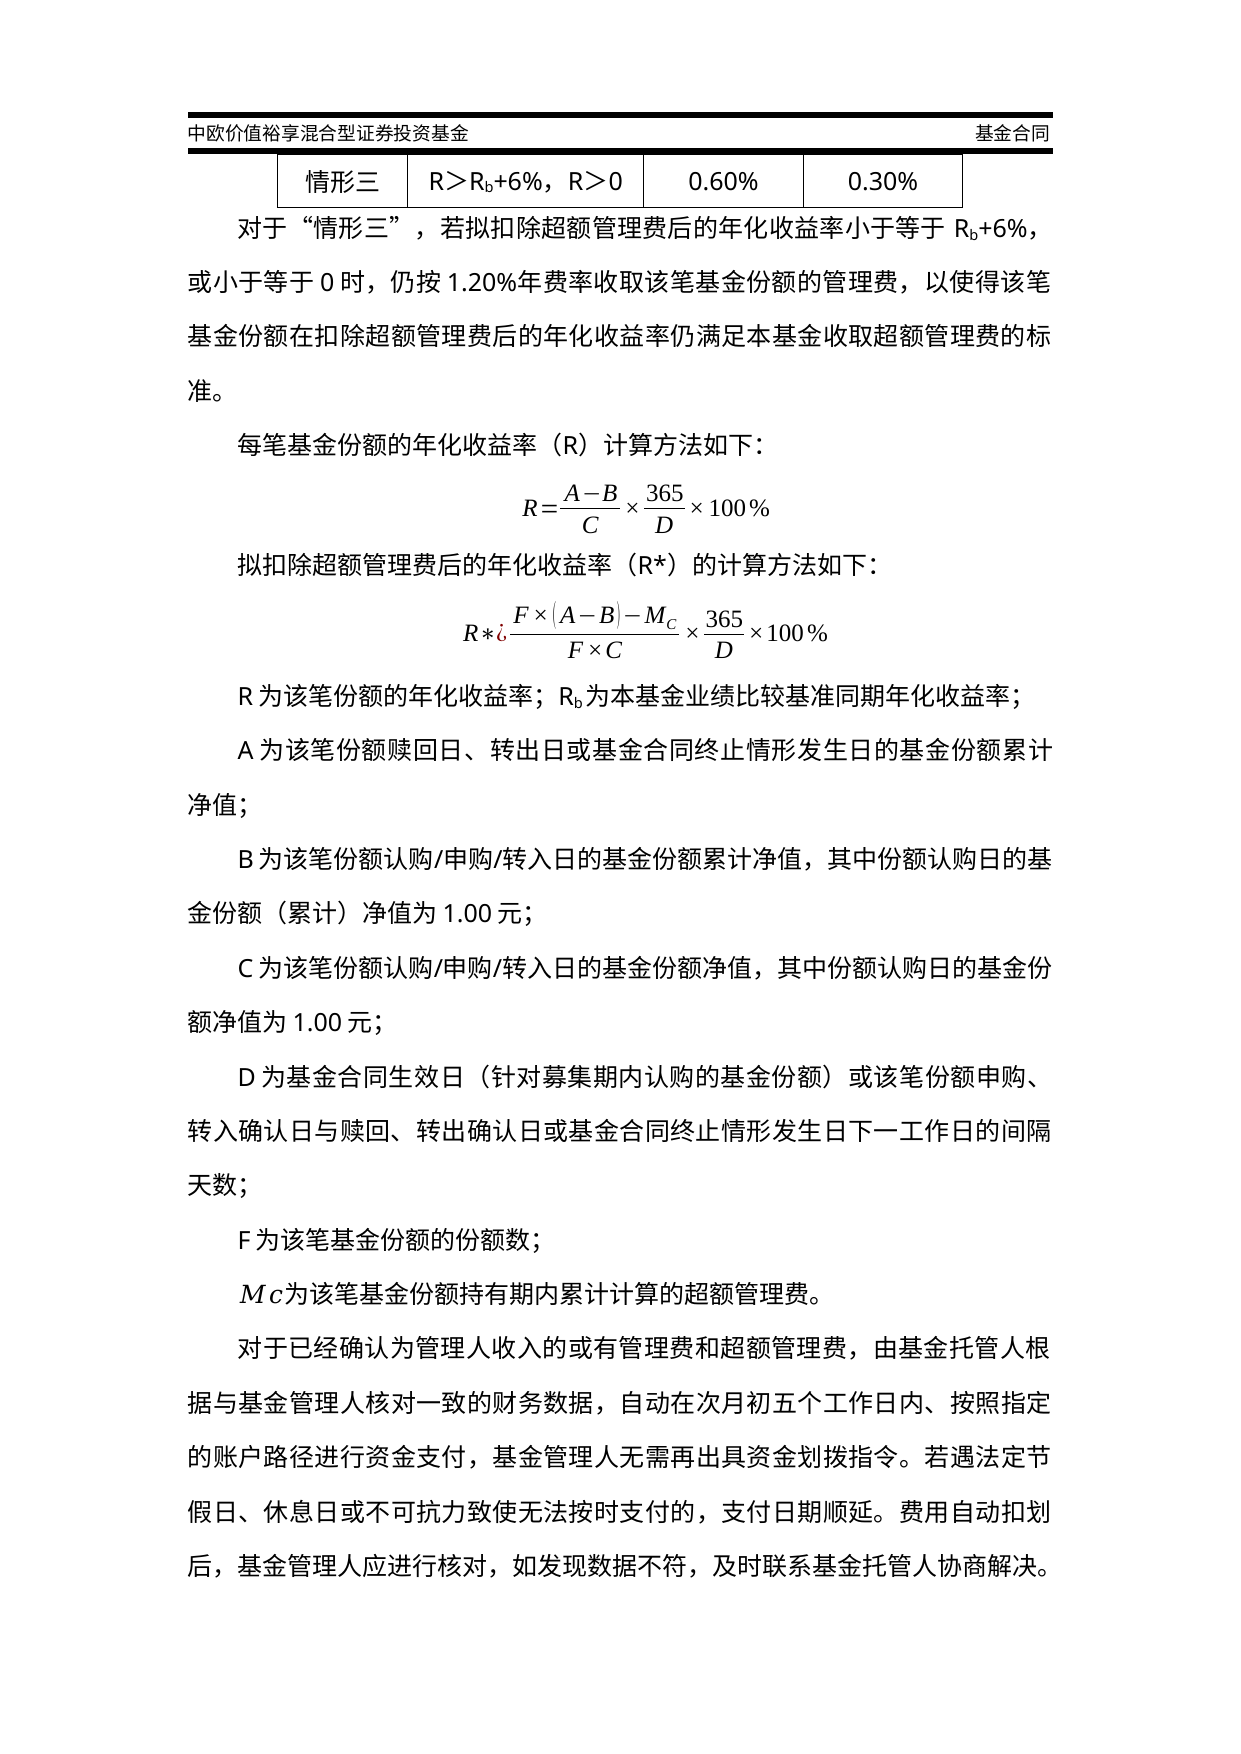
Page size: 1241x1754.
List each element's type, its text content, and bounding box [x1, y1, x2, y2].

table_cell 情形三 [278, 155, 407, 207]
text 对于“情形三”，若拟扣除超额管理费后的年化收益率小于等于Rb+6%，或小于等于0时，仍按1.20%年费率收取该笔基金份额的管理费，以使得该笔基金份额在扣除超额管理费后的年化收益率仍满足本基金收取超额管理费的标准。 [187, 208, 1053, 407]
table_cell 0.30% [804, 155, 962, 207]
text D为基金合同生效日（针对募集期内认购的基金份额）或该笔份额申购、转入确认日与赎回、转出确认日或基金合同终止情形发生日下一工作日的间隔天数； [187, 1057, 1053, 1202]
table_cell 0.60% [644, 155, 803, 207]
table_cell R＞Rb+6%，R＞0 [408, 155, 643, 207]
text 每笔基金份额的年化收益率（R）计算方法如下： [187, 426, 1053, 462]
text R为该笔份额的年化收益率；Rb为本基金业绩比较基准同期年化收益率； [187, 676, 1053, 713]
text B为该笔份额认购/申购/转入日的基金份额累计净值，其中份额认购日的基金份额（累计）净值为1.00元； [187, 839, 1053, 930]
text 𝑀𝑐为该笔基金份额持有期内累计计算的超额管理费。 [187, 1274, 1053, 1311]
text C为该笔份额认购/申购/转入日的基金份额净值，其中份额认购日的基金份额净值为1.00元； [187, 948, 1053, 1039]
text 对于已经确认为管理人收入的或有管理费和超额管理费，由基金托管人根据与基金管理人核对一致的财务数据，自动在次月初五个工作日内、按照指定的账户路径进行资金支付，基金管理人无需再出具资金划拨指令。若遇法定节假日、休息日或不可抗力致使无法按时支付的，支付日期顺延。费用自动扣划后，基金管理人应进行核对，如发现数据不符，及时联系基金托管人协商解决。 [187, 1329, 1053, 1583]
text 拟扣除超额管理费后的年化收益率（R*）的计算方法如下： [187, 545, 1053, 581]
text F为该笔基金份额的份额数； [187, 1220, 1053, 1256]
text A为该笔份额赎回日、转出日或基金合同终止情形发生日的基金份额累计净值； [187, 731, 1053, 821]
